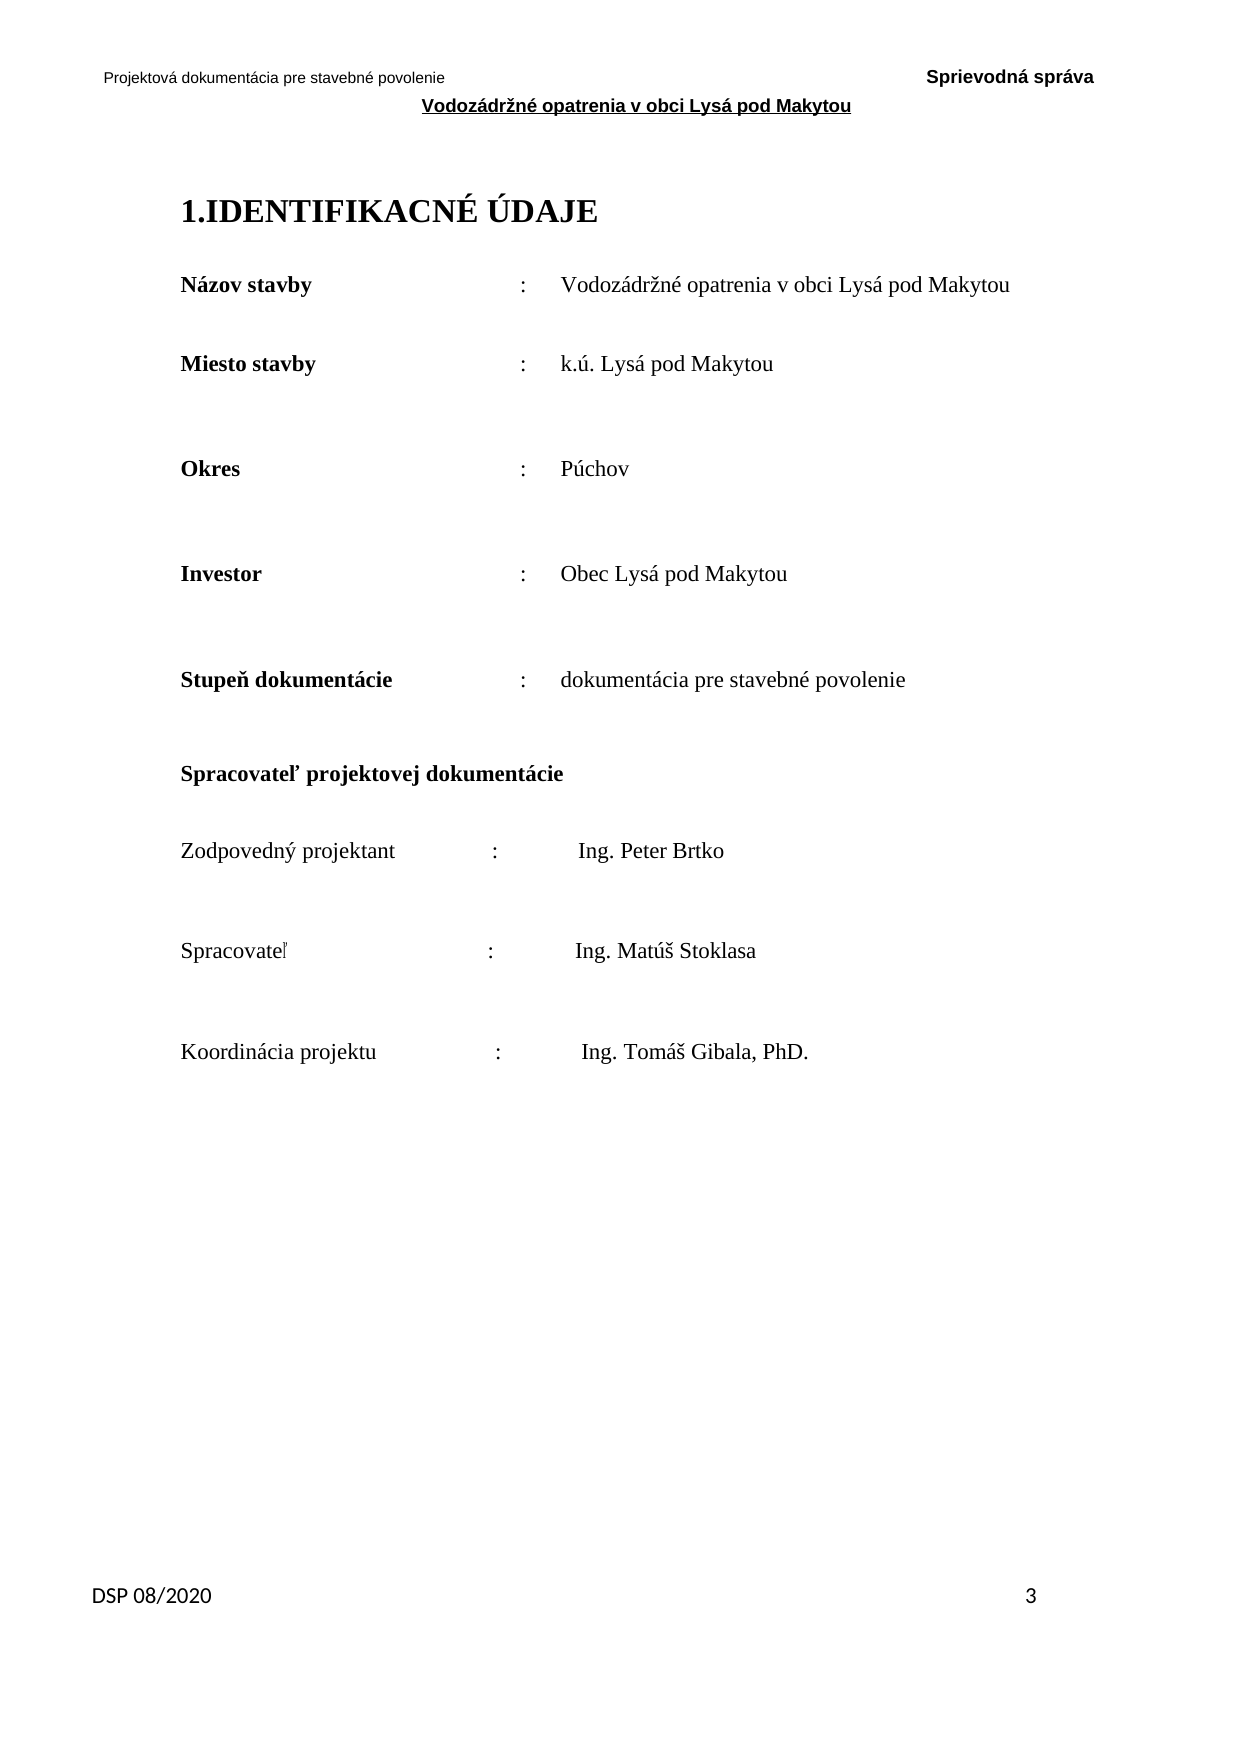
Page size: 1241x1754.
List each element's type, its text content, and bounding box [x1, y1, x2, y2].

text Spracovateľ : Ing. Matúš Stoklasa [92, 914, 1141, 964]
text Stupeň dokumentácie : dokumentácia pre stavebné povolenie [180, 666, 1167, 692]
text Miesto stavby : k.ú. Lysá pod Makytou [180, 350, 1167, 376]
text Investor : Obec Lysá pod Makytou [180, 561, 1167, 587]
text Spracovateľ projektovej dokumentácie [92, 760, 1167, 787]
text Koordinácia projektu : Ing. Tomáš Gibala, PhD. [92, 1014, 1141, 1064]
text Zodpovedný projektant : Ing. Peter Brtko [92, 813, 1141, 863]
text Okres : Púchov [180, 455, 1167, 481]
text Názov stavby : Vodozádržné opatrenia v obci Lysá pod Makytou [180, 271, 1167, 297]
subtitle 1.IDENTIFIKACNÉ ÚDAJE [92, 192, 1165, 230]
